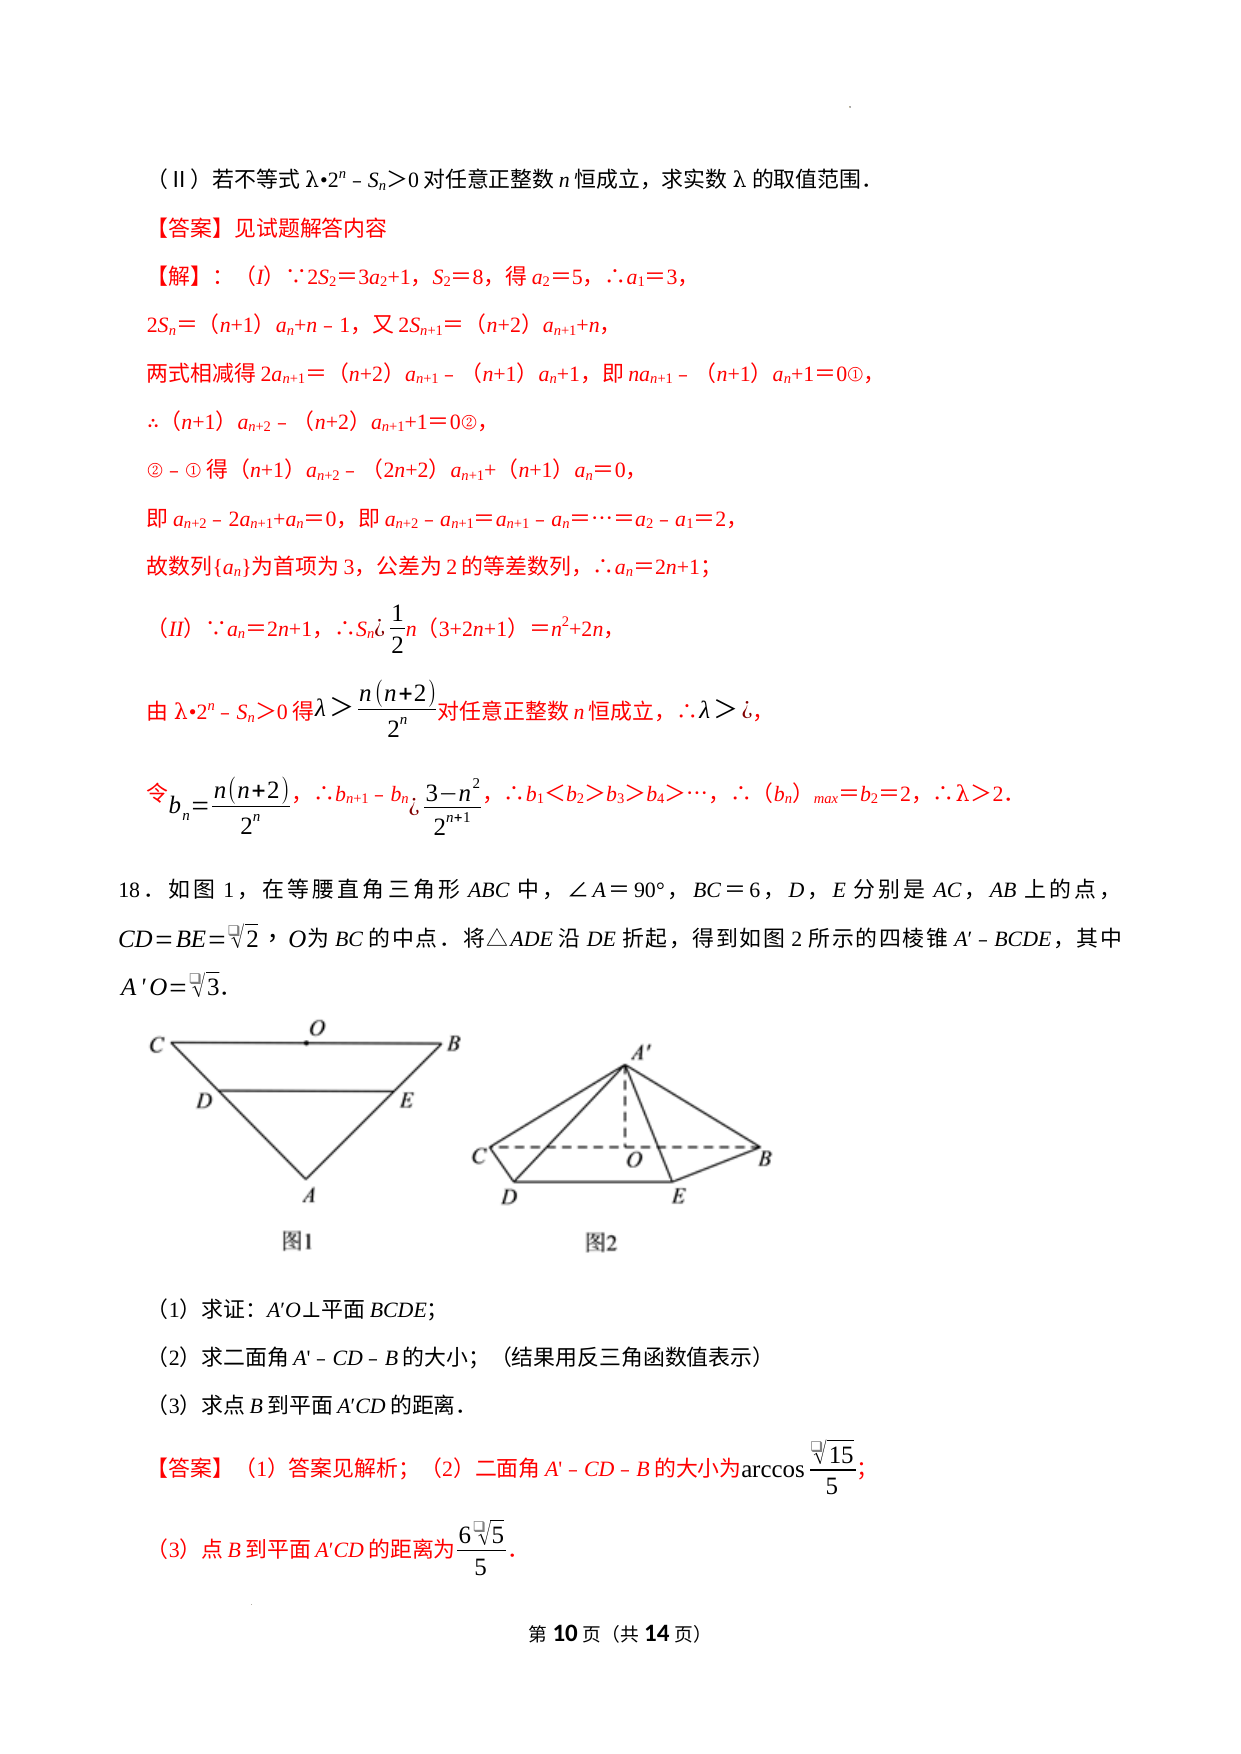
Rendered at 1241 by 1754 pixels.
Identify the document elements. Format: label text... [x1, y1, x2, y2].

text 由λ•2n﹣Sn＞0得对任意正整数n恒成立，∴， [147, 678, 1122, 743]
text 【答案】见试题解答内容 [147, 210, 1122, 243]
text ∴（n+1）an+2﹣（n+2）an+1+1＝0②， [147, 404, 1122, 436]
text 即an+2﹣2an+1+an＝0，即an+2﹣an+1＝an+1﹣an＝…＝a2﹣a1＝2， [147, 500, 1122, 533]
text 令，∴bn+1﹣bn，∴b1＜b2＞b3＞b4＞…，∴（bn）max＝b2＝2，∴λ＞2． [147, 759, 1122, 856]
picture [146, 1017, 774, 1256]
text （II）∵an＝2n+1，∴Snn（3+2n+1）＝n2+2n， [147, 597, 1122, 662]
text 2Sn＝（n+1）an+n﹣1，又2Sn+1＝（n+2）an+1+n， [147, 307, 1122, 339]
text ②﹣①得（n+1）an+2﹣（2n+2）an+1+（n+1）an＝0， [147, 452, 1122, 484]
text （1）求证：A′O⊥平面BCDE； [147, 1291, 1122, 1324]
text （Ⅱ）若不等式λ•2n﹣Sn＞0对任意正整数n恒成立，求实数λ的取值范围． [147, 162, 1122, 194]
text 故数列{an}为首项为3，公差为2的等差数列，∴an＝2n+1； [147, 549, 1122, 581]
text 【解】：（I）∵2S2＝3a2+1，S2＝8，得a2＝5，∴a1＝3， [147, 259, 1122, 291]
text （2）求二面角A'﹣CD﹣B的大小；（结果用反三角函数值表示） [147, 1339, 1122, 1372]
text 【答案】（1）答案见解析；（2）二面角A'﹣CD﹣B的大小为； [147, 1436, 1122, 1501]
text 两式相减得2an+1＝（n+2）an+1﹣（n+1）an+1，即nan+1﹣（n+1）an+1＝0①， [147, 355, 1122, 388]
text （3）求点B到平面A′CD的距离． [147, 1388, 1122, 1420]
text （3）点B到平面A′CD的距离为． [147, 1517, 1122, 1582]
text 18．如图1，在等腰直角三角形ABC中，∠A＝90°，BC＝6，D，E分别是AC，AB上的点，为BC的中点．将△ADE沿DE折起，得到如图2所示的四棱锥A′﹣BCDE，其中． [118, 872, 1122, 1002]
